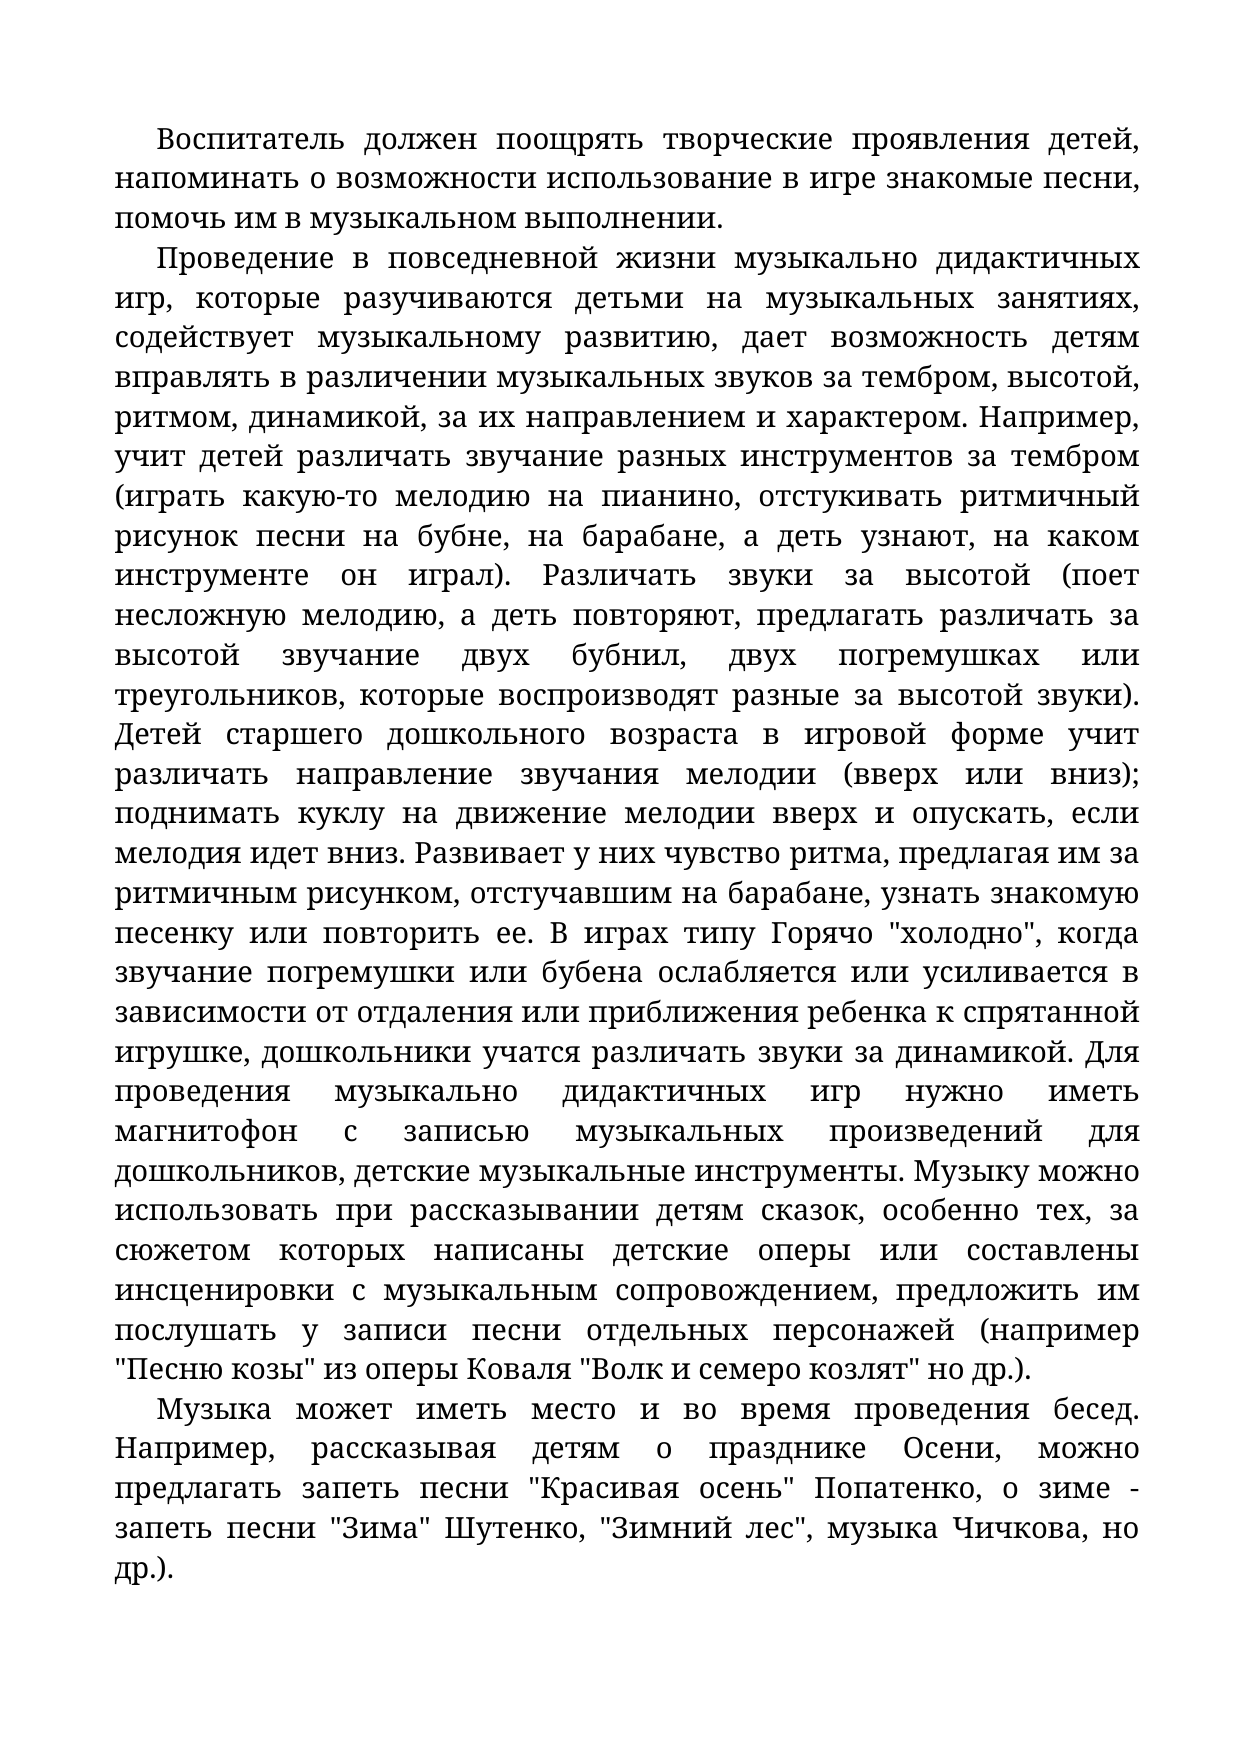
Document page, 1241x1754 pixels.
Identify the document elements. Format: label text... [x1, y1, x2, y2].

text Проведение в повседневной жизни музыкально дидактичных игр, которые разучиваются детьми на музыкальных занятиях, содействует музыкальному развитию, дает возможность детям вправлять в различении музыкальных звуков за тембром, высотой, ритмом, динамикой, за их направлением и характером. Например, учит детей различать звучание разных инструментов за тембром (играть какую-то мелодию на пианино, отстукивать ритмичный рисунок песни на бубне, на барабане, а деть узнают, на каком инструменте он играл). Различать звуки за высотой (поет несложную мелодию, а деть повторяют, предлагать различать за высотой звучание двух бубнил, двух погремушках или треугольников, которые воспроизводят разные за высотой звуки). Детей старшего дошкольного возраста в игровой форме учит различать направление звучания мелодии (вверх или вниз); поднимать куклу на движение мелодии вверх и опускать, если мелодия идет вниз. Развивает у них чувство ритма, предлагая им за ритмичным рисунком, отстучавшим на барабане, узнать знакомую песенку или повторить ее. В играх типу Горячо "холодно", когда звучание погремушки или бубена ослабляется или усиливается в зависимости от отдаления или приближения ребенка к спрятанной игрушке, дошкольники учатся различать звуки за динамикой. Для проведения музыкально дидактичных игр нужно иметь магнитофон с записью музыкальных произведений для дошкольников, детские музыкальные инструменты. Музыку можно использовать при рассказывании детям сказок, особенно тех, за сюжетом которых написаны детские оперы или составлены инсценировки с музыкальным сопровождением, предложить им послушать у записи песни отдельных персонажей (например "Песню козы" из оперы Коваля "Волк и семеро козлят" но др.). [114, 237, 1141, 1388]
text Музыка может иметь место и во время проведения бесед. Например, рассказывая детям о празднике Осени, можно предлагать запеть песни "Красивая осень" Попатенко, о зиме - запеть песни "Зима" Шутенко, "Зимний лес", музыка Чичкова, но др.). [114, 1388, 1141, 1587]
text Воспитатель должен поощрять творческие проявления детей, напоминать о возможности использование в игре знакомые песни, помочь им в музыкальном выполнении. [114, 118, 1141, 237]
